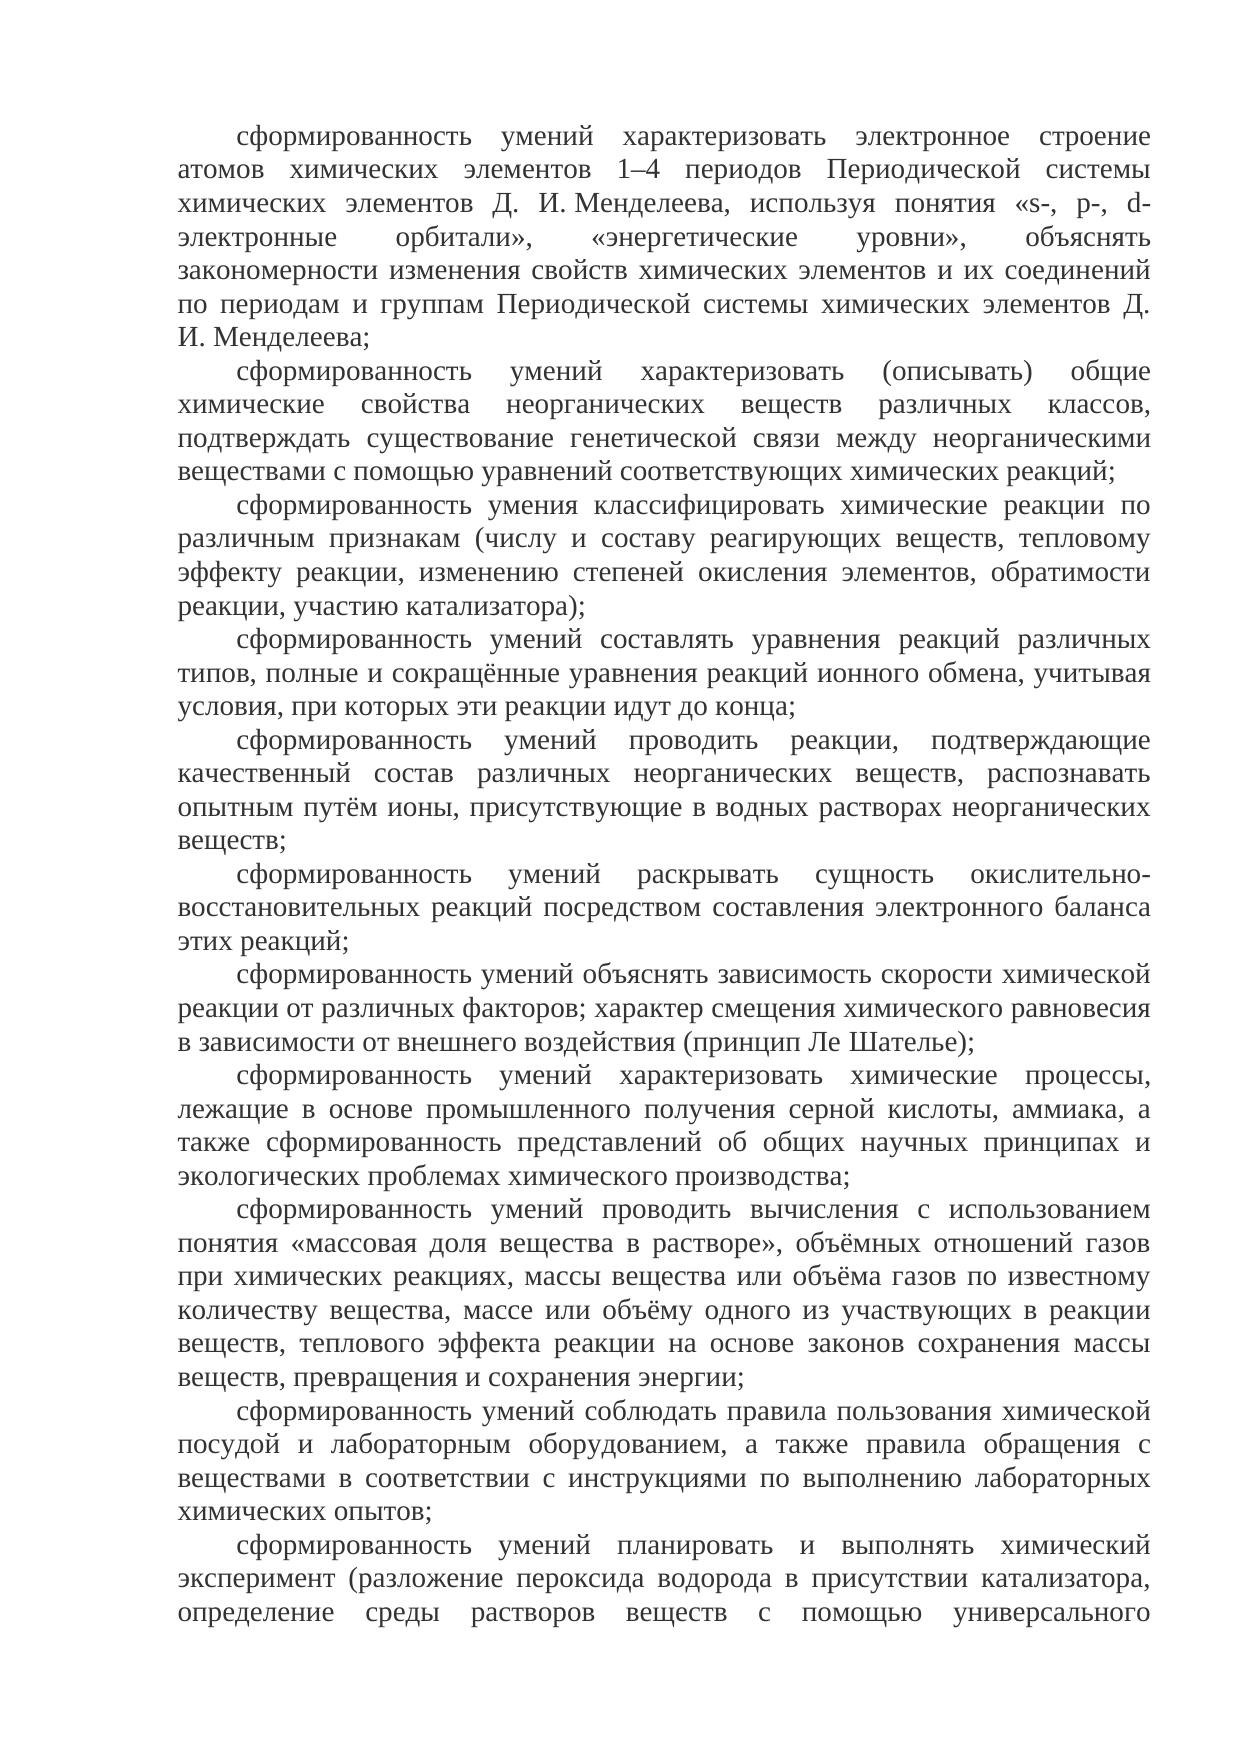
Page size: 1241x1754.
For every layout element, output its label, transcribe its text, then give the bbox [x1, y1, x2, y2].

text сформированность умений соблюдать правила пользования химической посудой и лабораторным оборудованием, а также правила обращения с веществами в соответствии с инструкциями по выполнению лабораторных химических опытов; [177, 1393, 1152, 1527]
text сформированность умений проводить реакции, подтверждающие качественный состав различных неорганических веществ, распознавать опытным путём ионы, присутствующие в водных растворах неорганических веществ; [177, 722, 1152, 856]
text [177, 1527, 1152, 1627]
text сформированность умений характеризовать (описывать) общие химические свойства неорганических веществ различных классов, подтверждать существование генетической связи между неорганическими веществами с помощью уравнений соответствующих химических реакций; [177, 353, 1152, 487]
text сформированность умений составлять уравнения реакций различных типов, полные и сокращённые уравнения реакций ионного обмена, учитывая условия, при которых эти реакции идут до конца; [177, 621, 1152, 722]
text сформированность умений раскрывать сущность окислительно-восстановительных реакций посредством составления электронного баланса этих реакций; [177, 856, 1152, 957]
text сформированность умений характеризовать химические процессы, лежащие в основе промышленного получения серной кислоты, аммиака, а также сформированность представлений об общих научных принципах и экологических проблемах химического производства; [177, 1057, 1152, 1191]
text сформированность умения классифицировать химические реакции по различным признакам (числу и составу реагирующих веществ, тепловому эффекту реакции, изменению степеней окисления элементов, обратимости реакции, участию катализатора); [177, 487, 1152, 621]
text сформированность умений характеризовать электронное строение атомов химических элементов 1–4 периодов Периодической системы химических элементов Д. И. Менделеева, используя понятия «s-, p-, d-электронные орбитали», «энергетические уровни», объяснять закономерности изменения свойств химических элементов и их соединений по периодам и группам Периодической системы химических элементов Д. И. Менделеева; [177, 118, 1152, 353]
text сформированность умений объяснять зависимость скорости химической реакции от различных факторов; характер смещения химического равновесия в зависимости от внешнего воздействия (принцип Ле Шателье); [177, 957, 1152, 1057]
text сформированность умений проводить вычисления с использованием понятия «массовая доля вещества в растворе», объёмных отношений газов при химических реакциях, массы вещества или объёма газов по известному количеству вещества, массе или объёму одного из участвующих в реакции веществ, теплового эффекта реакции на основе законов сохранения массы веществ, превращения и сохранения энергии; [177, 1191, 1152, 1393]
